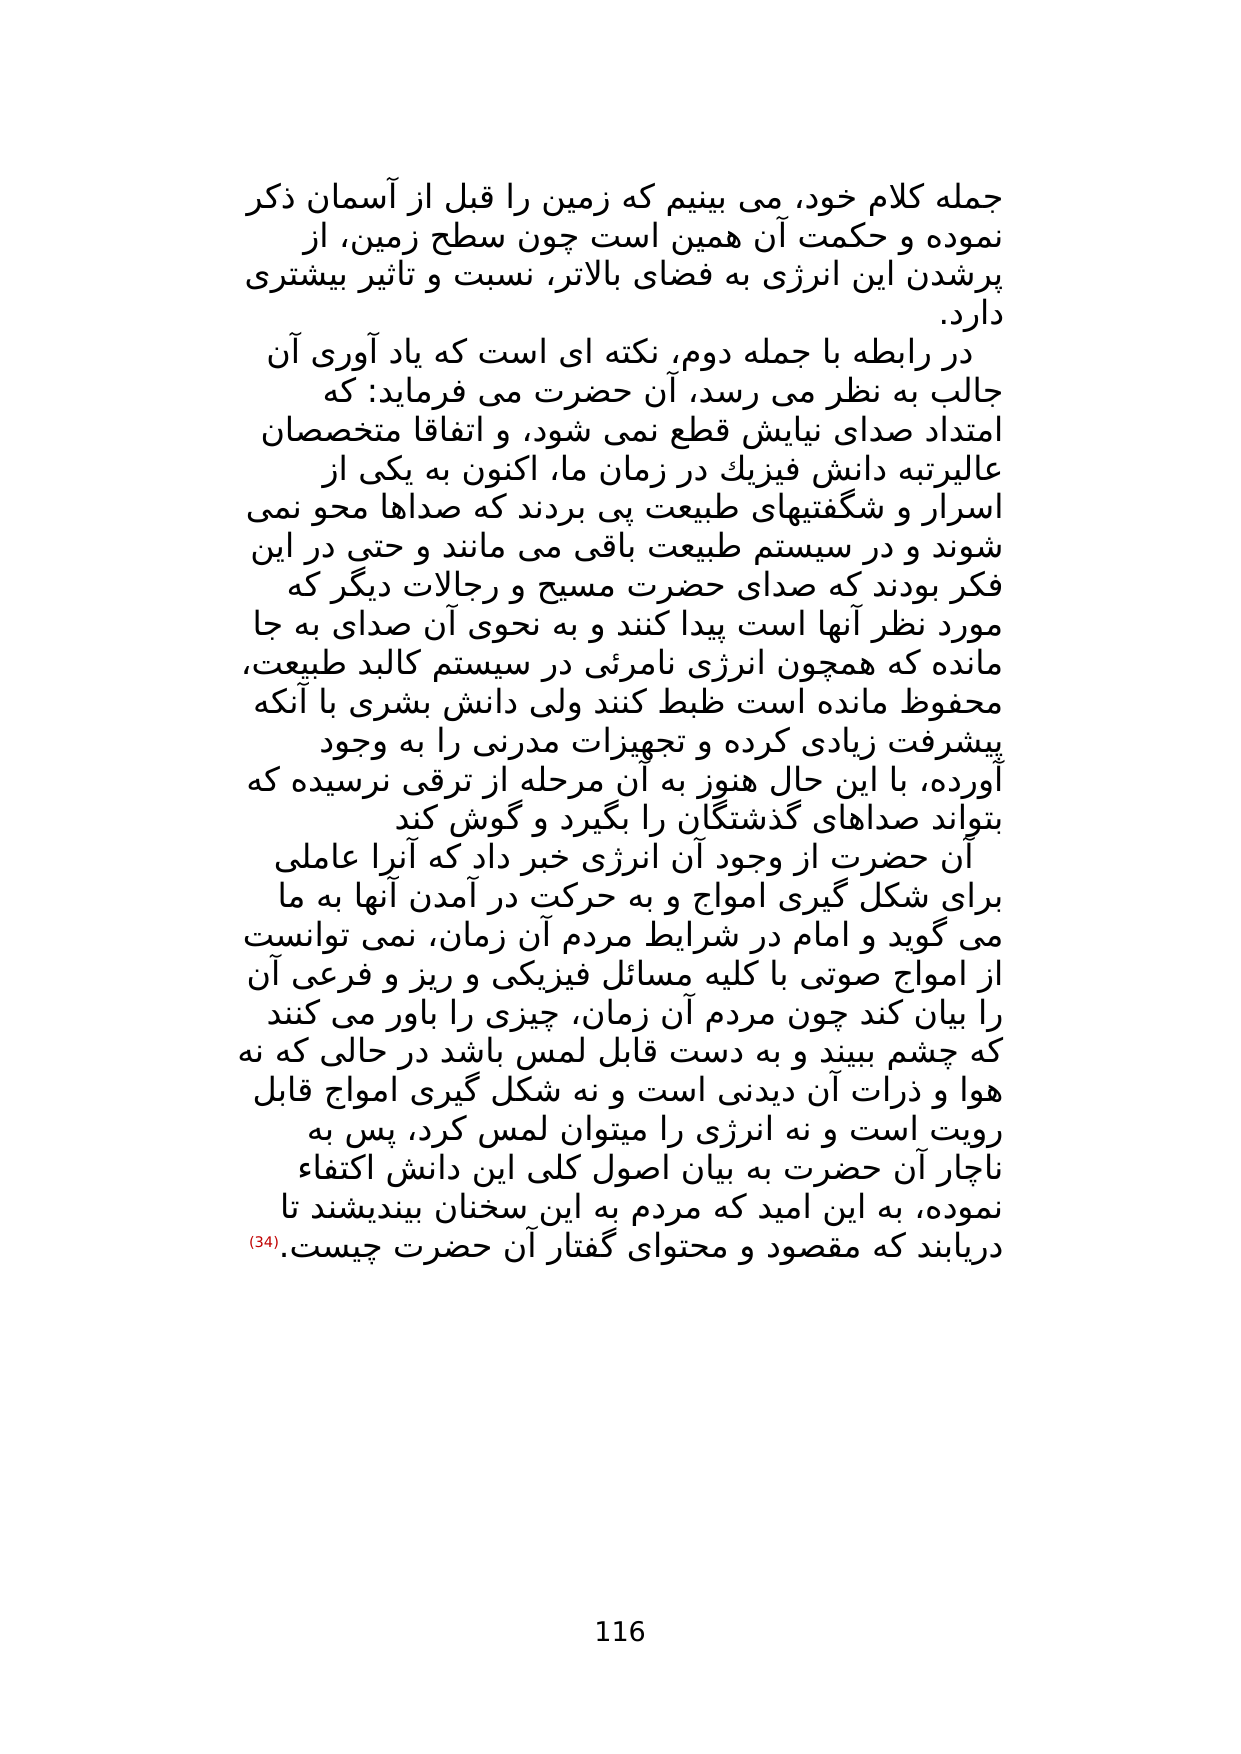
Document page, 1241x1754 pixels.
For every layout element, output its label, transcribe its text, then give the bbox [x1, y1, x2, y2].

text آن حضرت از وجود آن انرژى خبر داد كه آنرا عاملى براى شكل گيرى امواج و به حركت در آمدن آنها به ما مى گويد و امام در شرايط مردم آن زمان، نمى توانست از امواج صوتى با كليه مسائل فيزيكى و ريز و فرعى آن را بيان كند چون مردم آن زمان، چيزى را باور مى كنند كه چشم ببيند و به دست قابل لمس باشد در حالى كه نه هوا و ذرات آن ديدنى است و نه شكل گيرى امواج قابل رويت است و نه انرژى را ميتوان لمس كرد، پس به ناچار آن حضرت به بيان اصول كلى اين دانش اكتفاء نموده، به اين اميد كه مردم به اين سخنان بينديشند تا دريابند كه مقصود و محتواى گفتار آن حضرت چيست.(34) [236, 838, 1004, 1265]
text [236, 177, 1004, 333]
text در رابطه با جمله دوم، نكته اى است كه ياد آورى آن جالب به نظر مى رسد، آن حضرت مى فرمايد: كه امتداد صداى نيايش قطع نمى شود، و اتفاقا متخصصان عاليرتبه دانش فيزيك در زمان ما، اكنون به يكى از اسرار و شگفتيهاى طبيعت پى بردند كه صداها محو نمى شوند و در سيستم طبيعت باقى مى مانند و حتى در اين فكر بودند كه صداى حضرت مسيح و رجالات ديگر كه مورد نظر آنها است پيدا كنند و به نحوى آن صداى به جا مانده كه همچون انرژى نامرئى در سيستم كالبد طبيعت، محفوظ مانده است ظبط كنند ولى دانش بشرى با آنكه پيشرفت زيادى كرده و تجهيزات مدرنى را به وجود آورده، با اين حال هنوز به آن مرحله از ترقى نرسيده كه بتواند صداهاى گذشتگان را بگيرد و گوش كند [236, 333, 1004, 838]
